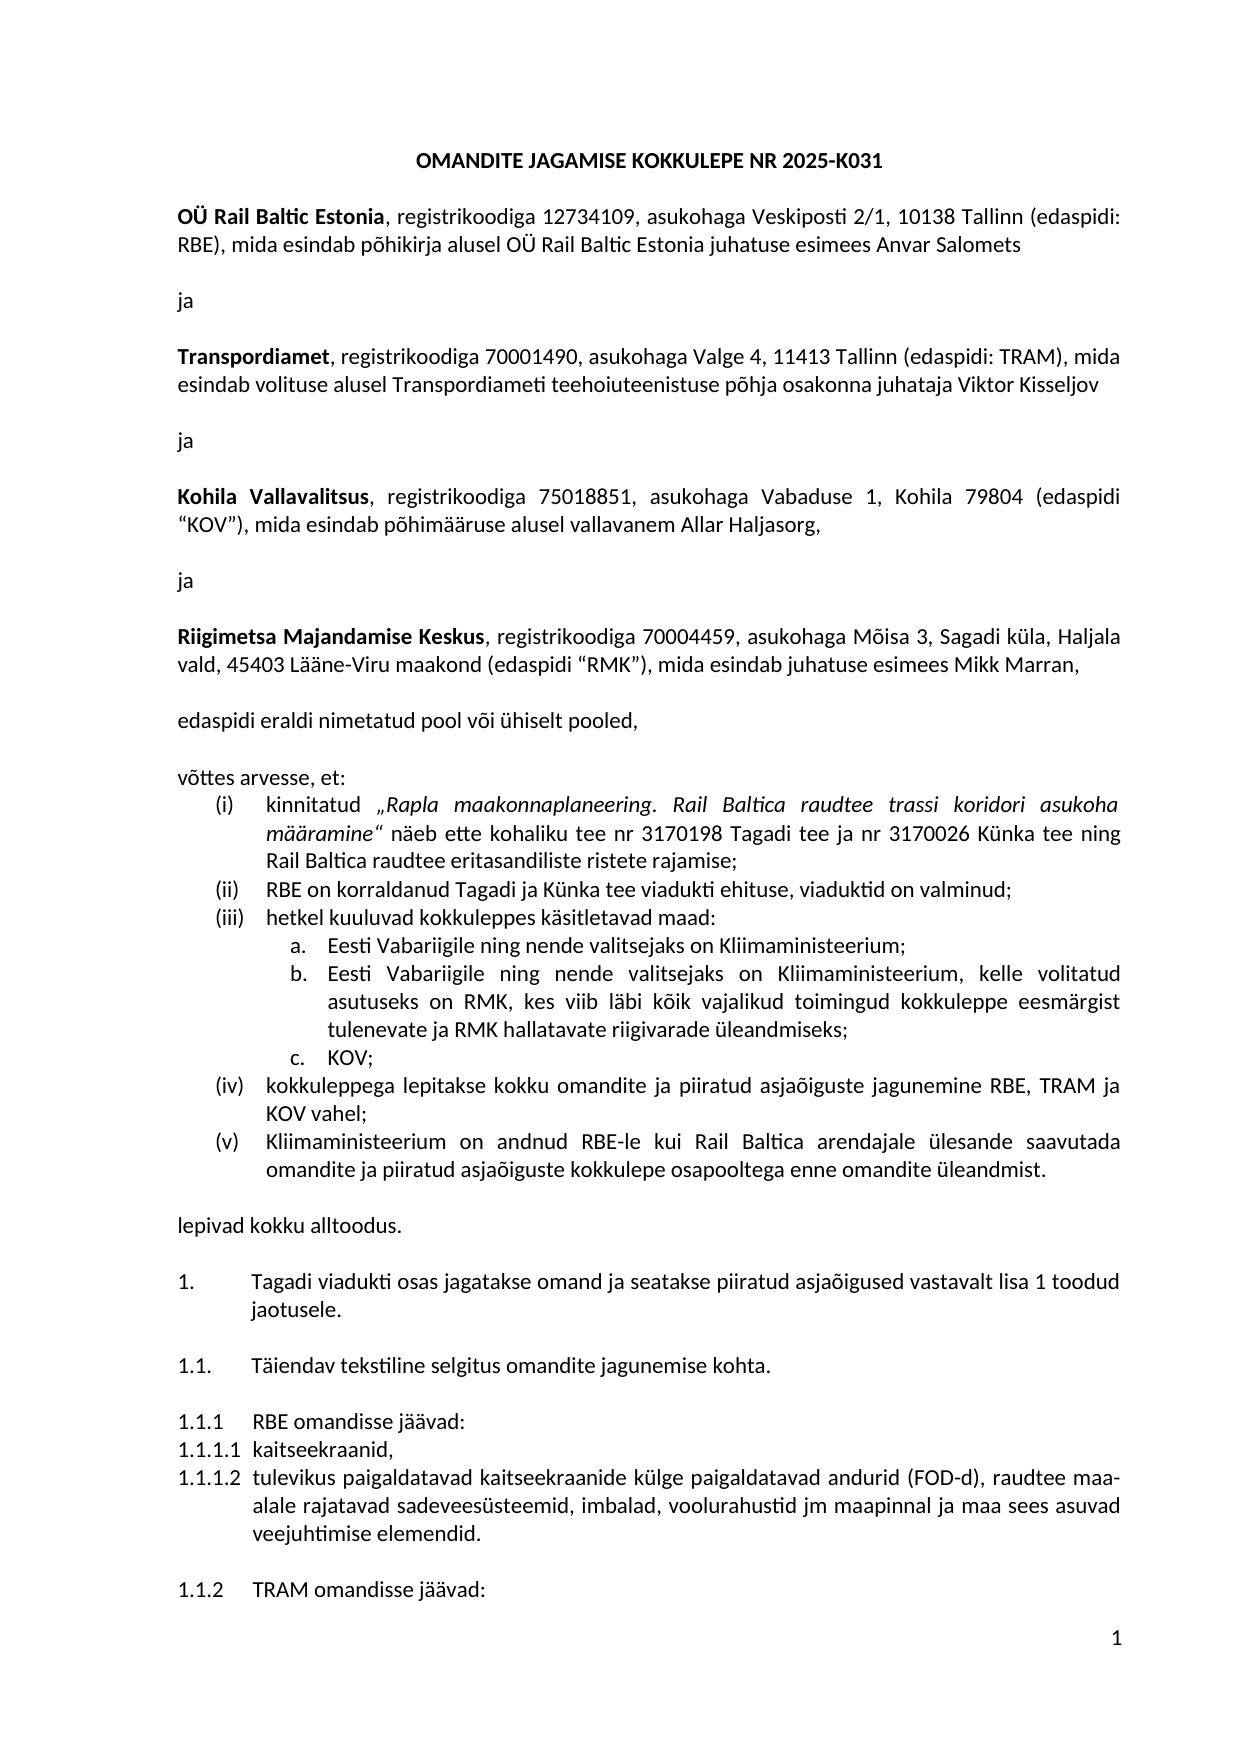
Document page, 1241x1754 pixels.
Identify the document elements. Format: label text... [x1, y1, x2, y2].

list Eesti Vabariigile ning nende valitsejaks on Kliimaministeerium; [290, 931, 1122, 959]
text ja [177, 286, 1122, 314]
text ja [177, 426, 1122, 454]
list kinnitatud „Rapla maakonnaplaneering. Rail Baltica raudtee trassi koridori asukoha määramine“ näeb ette kohaliku tee nr 3170198 Tagadi tee ja nr 3170026 Künka tee ning Rail Baltica raudtee eritasandiliste ristete rajamise; [215, 791, 1122, 875]
list Tagadi viadukti osas jagatakse omand ja seatakse piiratud asjaõigused vastavalt lisa 1 toodud jaotusele. [177, 1267, 1122, 1323]
list RBE on korraldanud Tagadi ja Künka tee viadukti ehituse, viaduktid on valminud; [215, 875, 1122, 903]
text ja [177, 566, 1122, 594]
list hetkel kuuluvad kokkuleppes käsitletavad maad: [215, 903, 1122, 931]
text OÜ Rail Baltic Estonia, registrikoodiga 12734109, asukohaga Veskiposti 2/1, 10138 Tallinn (edaspidi: RBE), mida esindab põhikirja alusel OÜ Rail Baltic Estonia juhatuse esimees Anvar Salomets [177, 202, 1122, 258]
text lepivad kokku alltoodus. [177, 1211, 1122, 1239]
list Kliimaministeerium on andnud RBE-le kui Rail Baltica arendajale ülesande saavutada omandite ja piiratud asjaõiguste kokkulepe osapooltega enne omandite üleandmist. [215, 1127, 1122, 1183]
text Kohila Vallavalitsus, registrikoodiga 75018851, asukohaga Vabaduse 1, Kohila 79804 (edaspidi “KOV”), mida esindab põhimääruse alusel vallavanem Allar Haljasorg, [177, 482, 1122, 538]
list kaitseekraanid, [177, 1435, 1122, 1463]
text Transpordiamet, registrikoodiga 70001490, asukohaga Valge 4, 11413 Tallinn (edaspidi: TRAM), mida esindab volituse alusel Transpordiameti teehoiuteenistuse põhja osakonna juhataja Viktor Kisseljov [177, 342, 1122, 398]
list KOV; [290, 1043, 1122, 1071]
title OMANDITE JAGAMISE KOKKULEPE NR 2025-K031 [177, 146, 1122, 174]
list TRAM omandisse jäävad: [177, 1575, 1122, 1603]
text võttes arvesse, et: [177, 763, 1122, 791]
text edaspidi eraldi nimetatud pool või ühiselt pooled, [177, 707, 1122, 734]
list tulevikus paigaldatavad kaitseekraanide külge paigaldatavad andurid (FOD-d), raudtee maa-alale rajatavad sadeveesüsteemid, imbalad, voolurahustid jm maapinnal ja maa sees asuvad veejuhtimise elemendid. [177, 1463, 1122, 1547]
list kokkuleppega lepitakse kokku omandite ja piiratud asjaõiguste jagunemine RBE, TRAM ja KOV vahel; [215, 1071, 1122, 1127]
list RBE omandisse jäävad: [177, 1407, 1122, 1435]
list Eesti Vabariigile ning nende valitsejaks on Kliimaministeerium, kelle volitatud asutuseks on RMK, kes viib läbi kõik vajalikud toimingud kokkuleppe eesmärgist tulenevate ja RMK hallatavate riigivarade üleandmiseks; [290, 959, 1122, 1043]
list Täiendav tekstiline selgitus omandite jagunemise kohta. [177, 1351, 1122, 1379]
text Riigimetsa Majandamise Keskus, registrikoodiga 70004459, asukohaga Mõisa 3, Sagadi küla, Haljala vald, 45403 Lääne-Viru maakond (edaspidi “RMK”), mida esindab juhatuse esimees Mikk Marran, [177, 622, 1122, 678]
